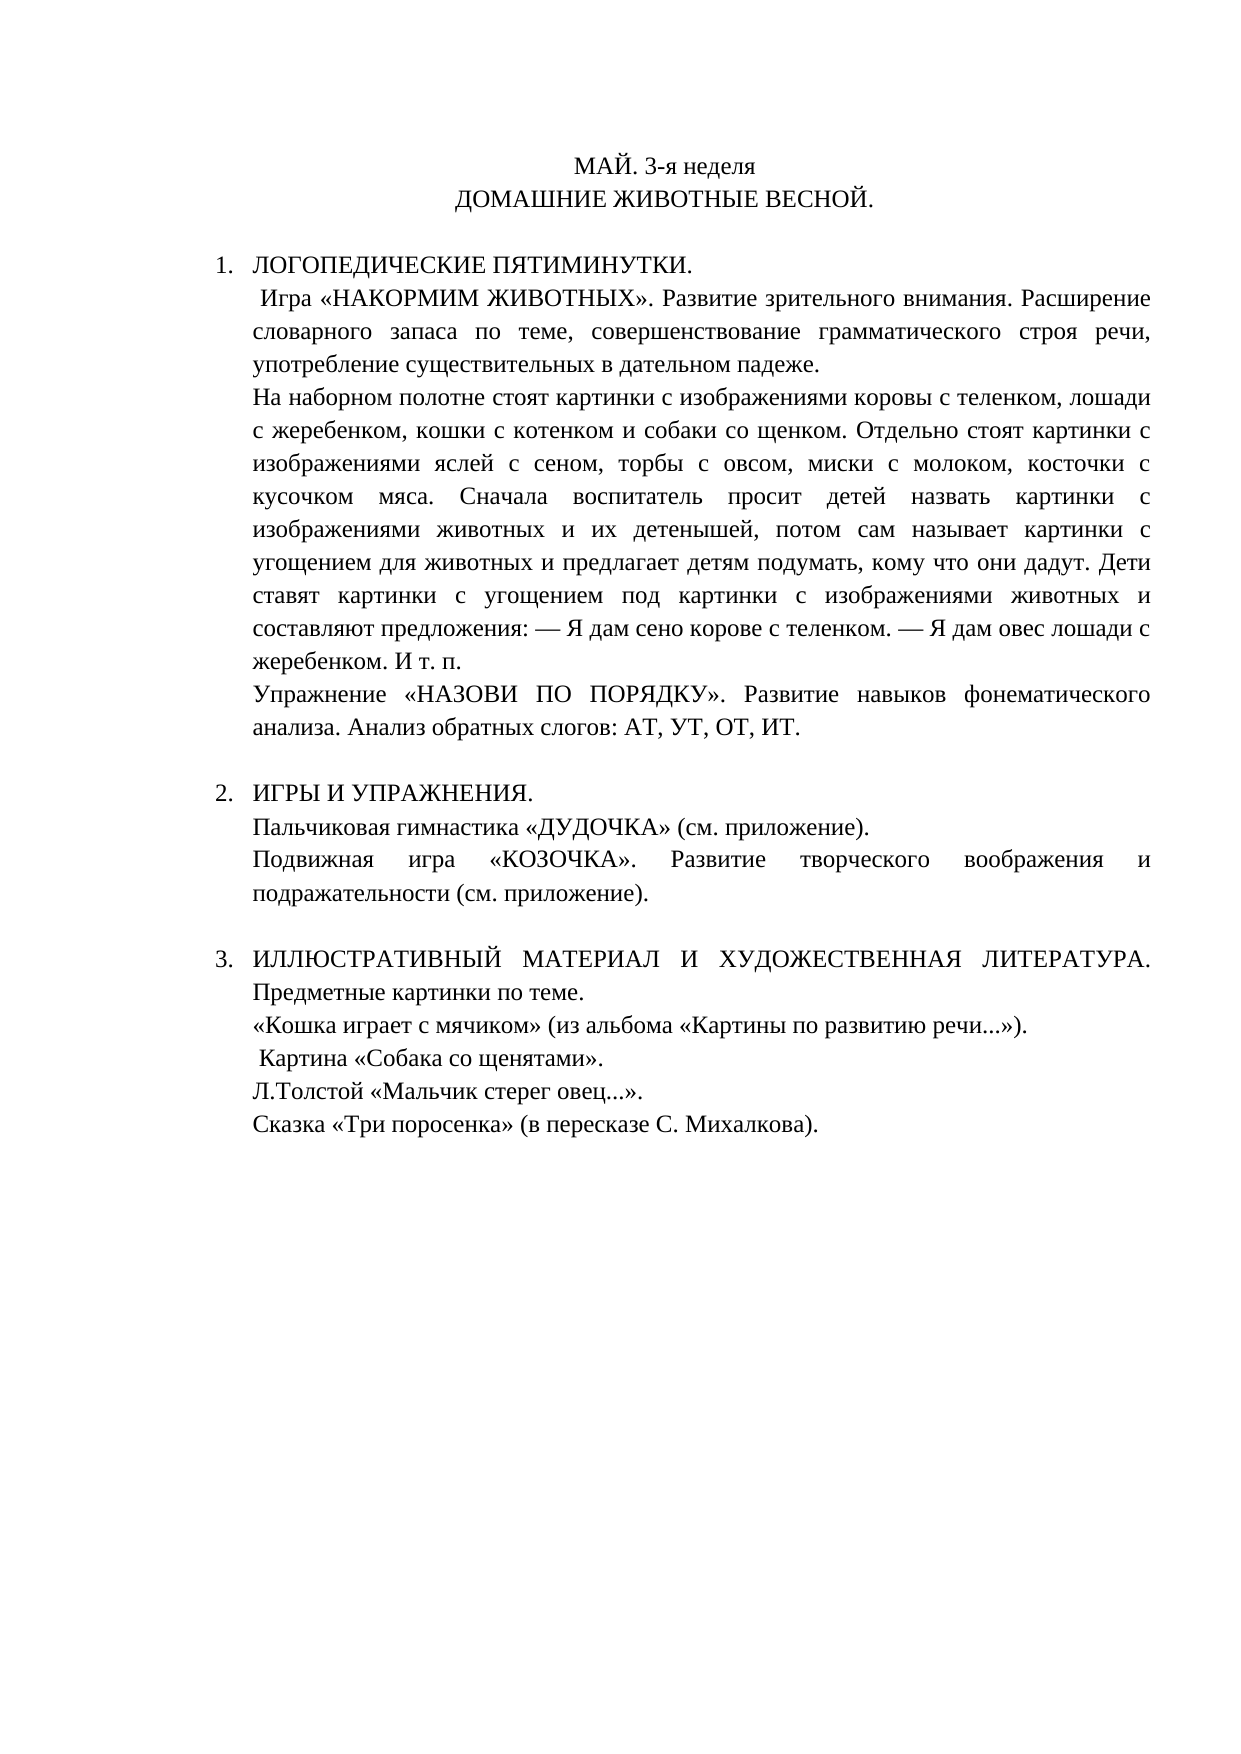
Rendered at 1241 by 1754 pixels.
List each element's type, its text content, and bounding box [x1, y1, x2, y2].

list Упражнение «НАЗОВИ ПО ПОРЯДКУ». Развитие навыков фонематического анализа. Анализ обратных слогов: AT, УТ, ОТ, ИТ. [252, 679, 1152, 741]
list ИЛЛЮСТРАТИВНЫЙ МАТЕРИАЛ И ХУДОЖЕСТВЕННАЯ ЛИТЕРАТУРА. Предметные картинки по теме. [215, 944, 1152, 1005]
list Л.Толстой «Мальчик стерег овец...». [252, 1076, 1152, 1104]
list ЛОГОПЕДИЧЕСКИЕ ПЯТИМИНУТКИ. [215, 250, 1152, 279]
list Подвижная игра «КОЗОЧКА». Развитие творческого воображения и подражательности (см. приложение). [252, 844, 1152, 906]
text ДОМАШНИЕ ЖИВОТНЫЕ ВЕСНОЙ. [177, 184, 1152, 213]
list Игра «НАКОРМИМ ЖИВОТНЫХ». Развитие зрительного внимания. Расширение словарного запаса по теме, совершенствование грамматического строя речи, употребление существительных в дательном падеже. [252, 283, 1152, 378]
list Пальчиковая гимнастика «ДУДОЧКА» (см. приложение). [252, 812, 1152, 840]
list На наборном полотне стоят картинки с изображениями коровы с теленком, лошади с жеребенком, кошки с котенком и собаки со щенком. Отдельно стоят картинки с изображениями яслей с сеном, торбы с овсом, миски с молоком, косточки с кусочком мяса. Сначала воспитатель просит детей назвать картинки с изображениями животных и их детенышей, потом сам называет картинки с угощением для животных и предлагает детям подумать, кому что они дадут. Дети ставят картинки с угощением под картинки с изображениями животных и составляют предложения: — Я дам сено корове с теленком. — Я дам овес лошади с жеребенком. И т. п. [252, 382, 1152, 675]
list «Кошка играет с мячиком» (из альбома «Картины по развитию речи...»). [252, 1010, 1152, 1038]
list МАЙ. 3-я неделя [177, 151, 1152, 180]
list ИГРЫ И УПРАЖНЕНИЯ. [215, 778, 1152, 807]
list Сказка «Три поросенка» (в пересказе С. Михалкова). [252, 1109, 1152, 1137]
list Картина «Собака со щенятами». [252, 1043, 1152, 1071]
